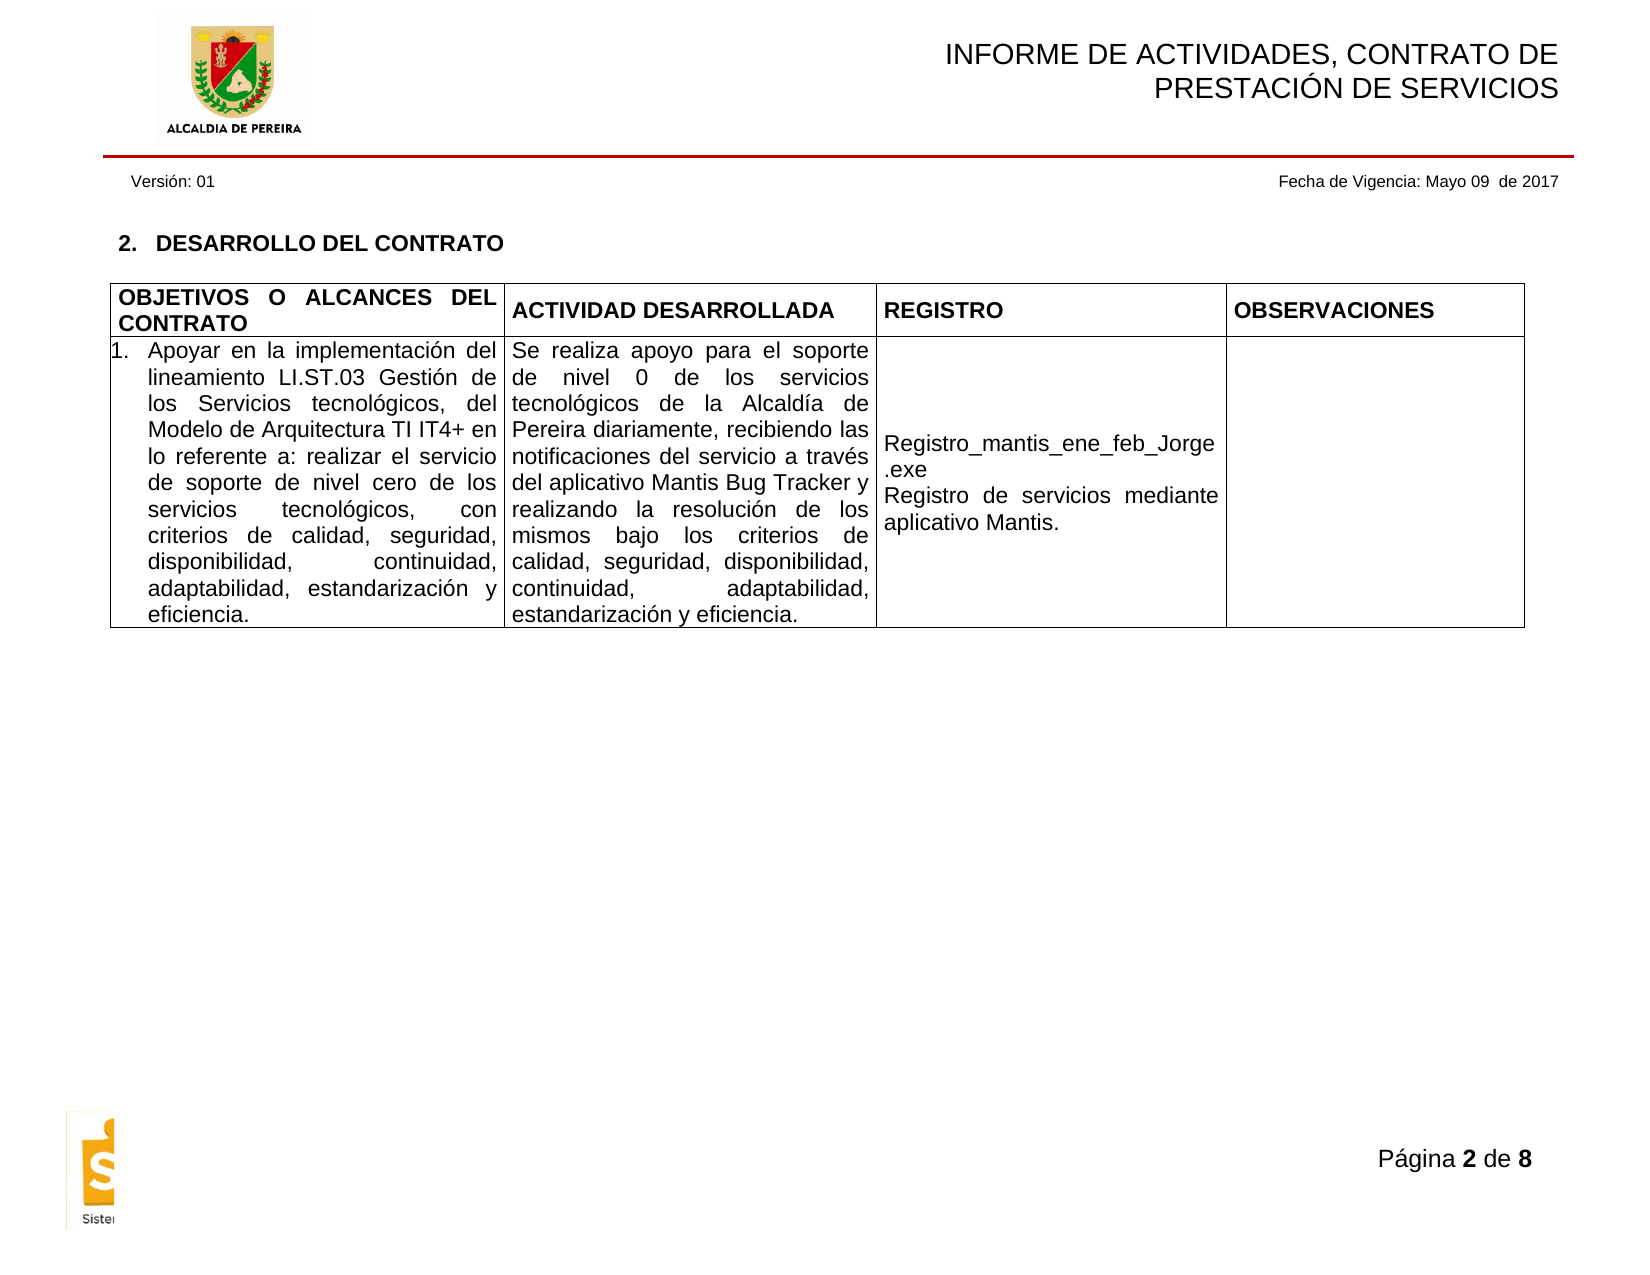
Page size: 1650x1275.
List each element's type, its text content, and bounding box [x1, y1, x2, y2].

table_header REGISTRO [877, 284, 1226, 336]
table_header OBJETIVOS O ALCANCES DEL CONTRATO [111, 284, 504, 336]
table_header OBSERVACIONES [1227, 284, 1524, 336]
table_cell Registro_mantis_ene_feb_Jorge.exe Registro de servicios mediante aplicativo Mantis. [877, 337, 1226, 627]
list DESARROLLO DEL CONTRATO [118, 230, 1532, 256]
table_cell Se realiza apoyo para el soporte de nivel 0 de los servicios tecnológicos de la Alcaldía de Pereira diariamente, recibiendo las notificaciones del servicio a través del aplicativo Mantis Bug Tracker y realizando la resolución de los mismos bajo los criterios de calidad, seguridad, disponibilidad, continuidad, adaptabilidad, estandarización y eficiencia. [505, 337, 876, 627]
table_header ACTIVIDAD DESARROLLADA [505, 284, 876, 336]
picture [66, 1111, 115, 1230]
picture [156, 14, 311, 150]
table_cell Apoyar en la implementación del lineamiento LI.ST.03 Gestión de los Servicios tecnológicos, del Modelo de Arquitectura TI IT4+ en lo referente a: realizar el servicio de soporte de nivel cero de los servicios tecnológicos, con criterios de calidad, seguridad, disponibilidad, continuidad, adaptabilidad, estandarización y eficiencia. [111, 337, 504, 627]
table_cell [1227, 337, 1524, 627]
